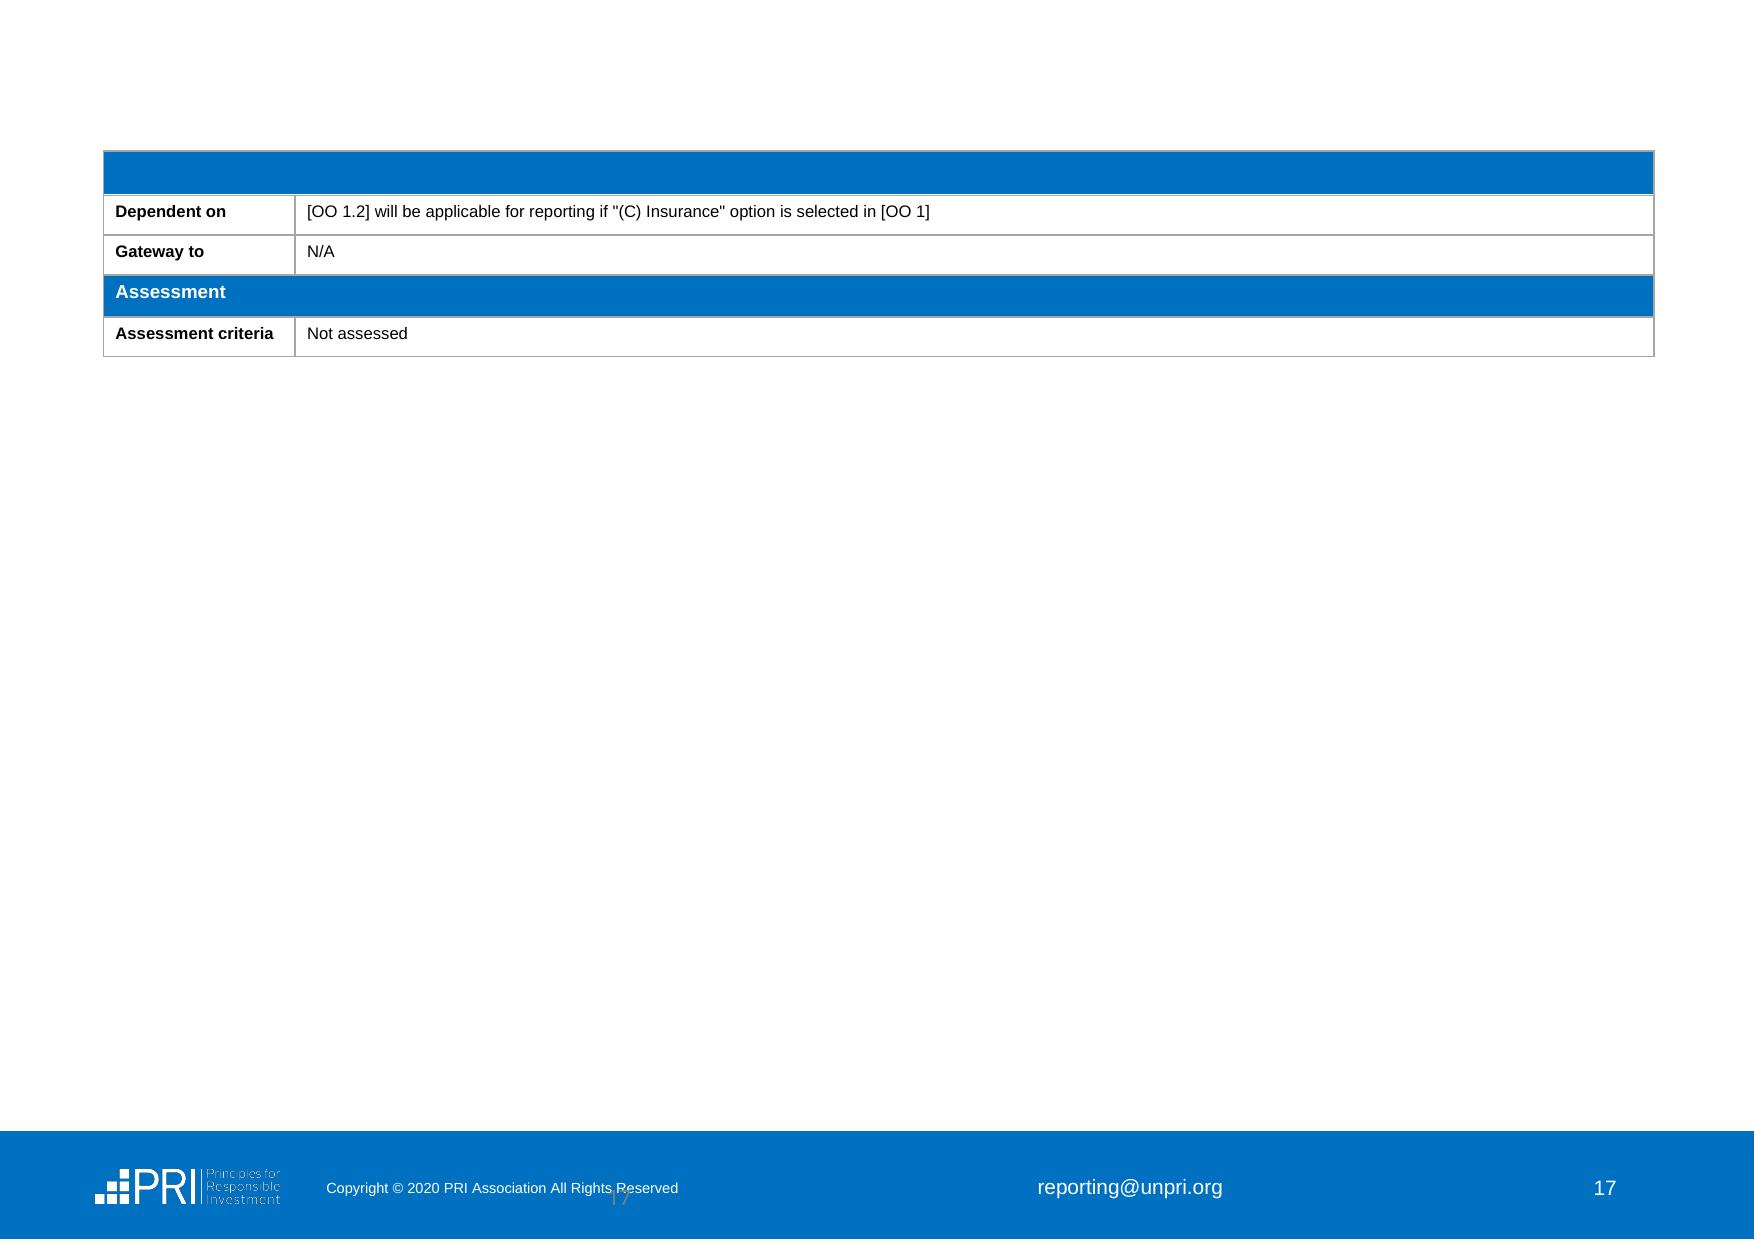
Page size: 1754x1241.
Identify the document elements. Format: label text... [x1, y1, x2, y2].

table_cell Logic [104, 152, 1653, 194]
table_cell Dependent on [104, 196, 294, 234]
table_cell Gateway to [104, 236, 294, 274]
picture [92, 1166, 282, 1207]
table_cell Assessment criteria [104, 318, 294, 356]
table_cell Not assessed [296, 318, 1653, 356]
table_cell N/A [296, 236, 1653, 274]
table_cell [OO 1.2] will be applicable for reporting if "(C) Insurance" option is selected in [OO 1] [296, 196, 1653, 234]
table_cell Assessment [104, 276, 1653, 316]
